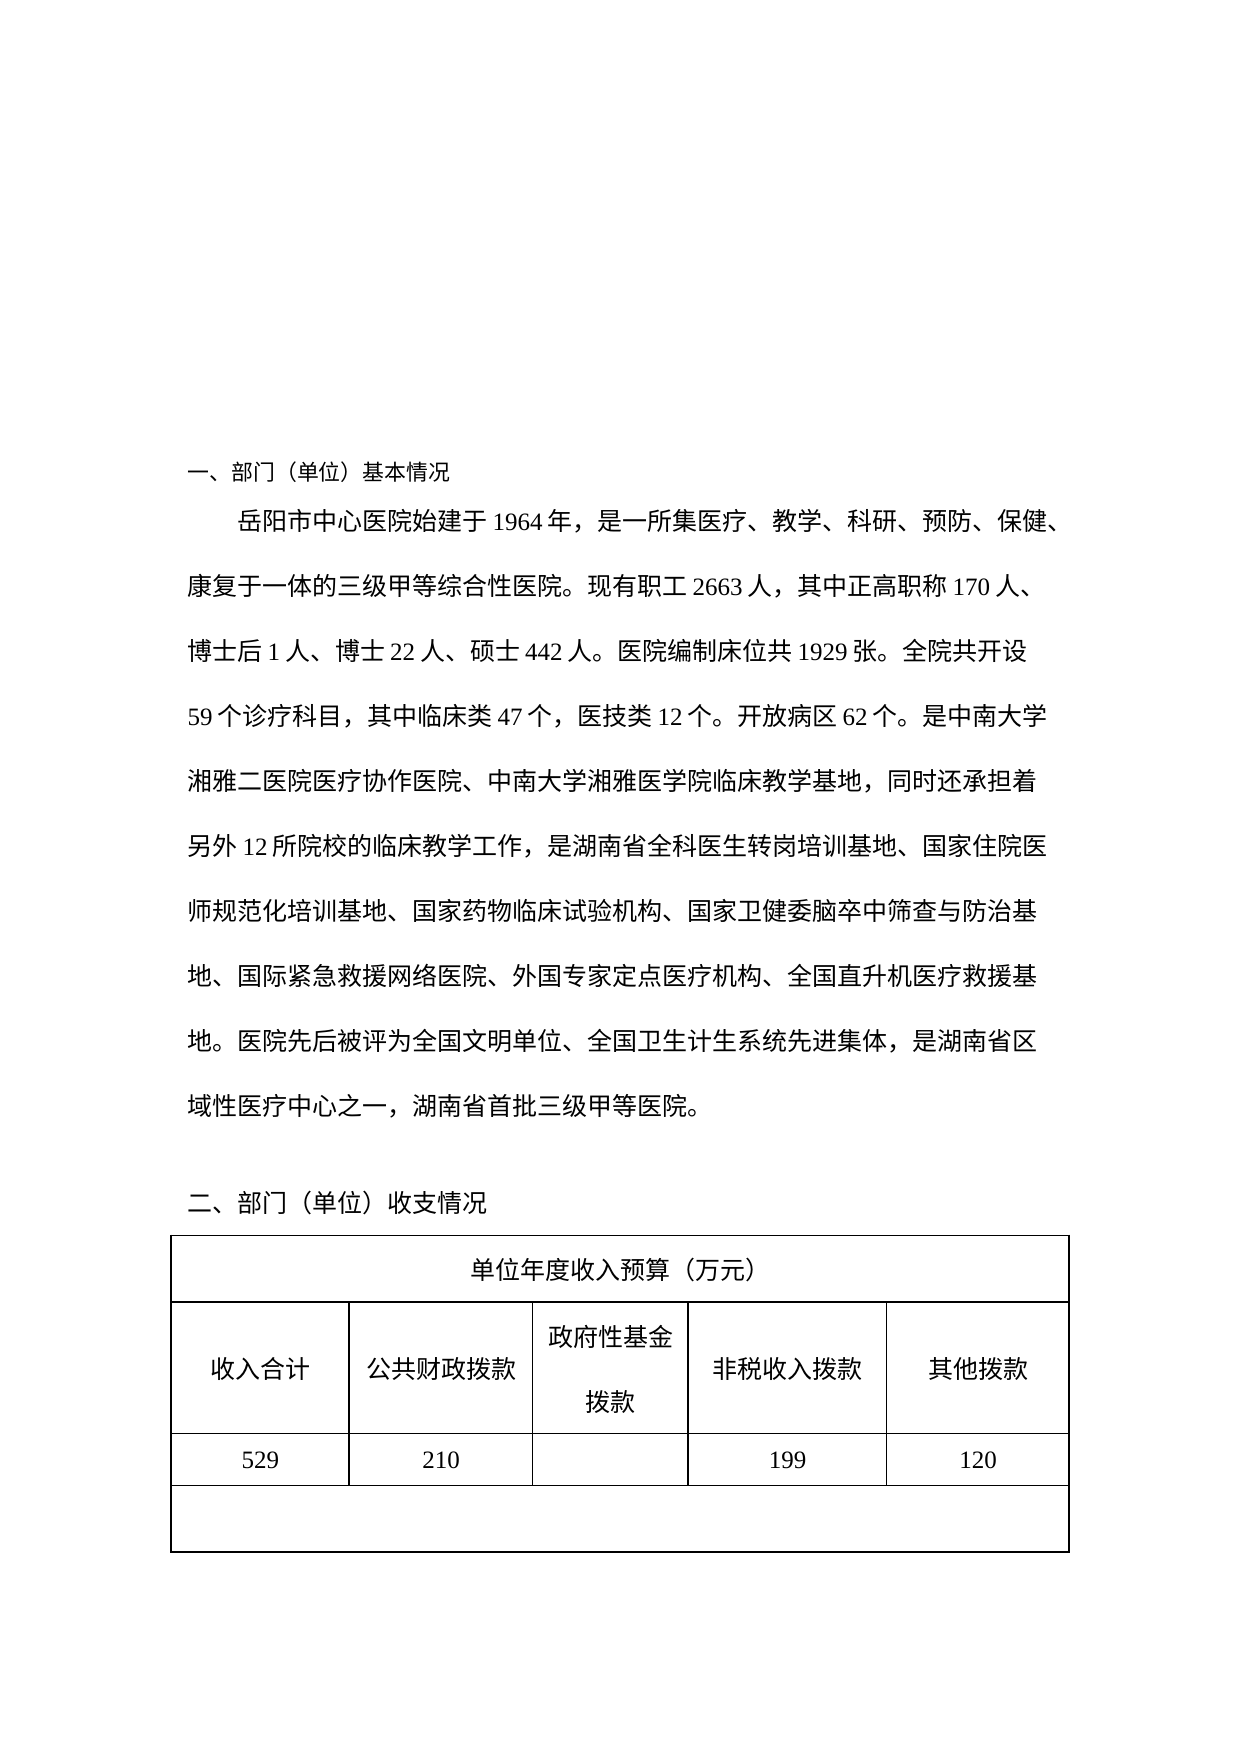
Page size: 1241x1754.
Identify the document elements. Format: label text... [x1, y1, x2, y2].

table_cell 199 [689, 1434, 886, 1484]
table_cell 210 [350, 1434, 532, 1484]
text 二、部门（单位）收支情况 [187, 1169, 1053, 1234]
table_cell 529 [172, 1434, 348, 1484]
table_cell 其他拨款 [887, 1303, 1068, 1433]
table_cell 收入合计 [172, 1303, 348, 1433]
table_cell 政府性基金拨款 [533, 1303, 687, 1433]
table_cell 公共财政拨款 [350, 1303, 532, 1433]
table_cell 非税收入拨款 [689, 1303, 886, 1433]
text 岳阳市中心医院始建于1964年，是一所集医疗、教学、科研、预防、保健、康复于一体的三级甲等综合性医院。现有职工2663人，其中正高职称170人、博士后1人、博士22人、硕士442人。医院编制床位共1929张。全院共开设59个诊疗科目，其中临床类47个，医技类12个。开放病区62个。是中南大学湘雅二医院医疗协作医院、中南大学湘雅医学院临床教学基地，同时还承担着另外12所院校的临床教学工作，是湖南省全科医生转岗培训基地、国家住院医师规范化培训基地、国家药物临床试验机构、国家卫健委脑卒中筛查与防治基地、国际紧急救援网络医院、外国专家定点医疗机构、全国直升机医疗救援基地。医院先后被评为全国文明单位、全国卫生计生系统先进集体，是湖南省区域性医疗中心之一，湖南省首批三级甲等医院。 [187, 487, 1053, 1137]
table_cell 120 [887, 1434, 1068, 1484]
table_header 单位年度收入预算（万元） [172, 1236, 1068, 1301]
table_cell [172, 1486, 1068, 1551]
table_cell [533, 1434, 687, 1484]
list 一、部门（单位）基本情况 [187, 454, 1053, 487]
